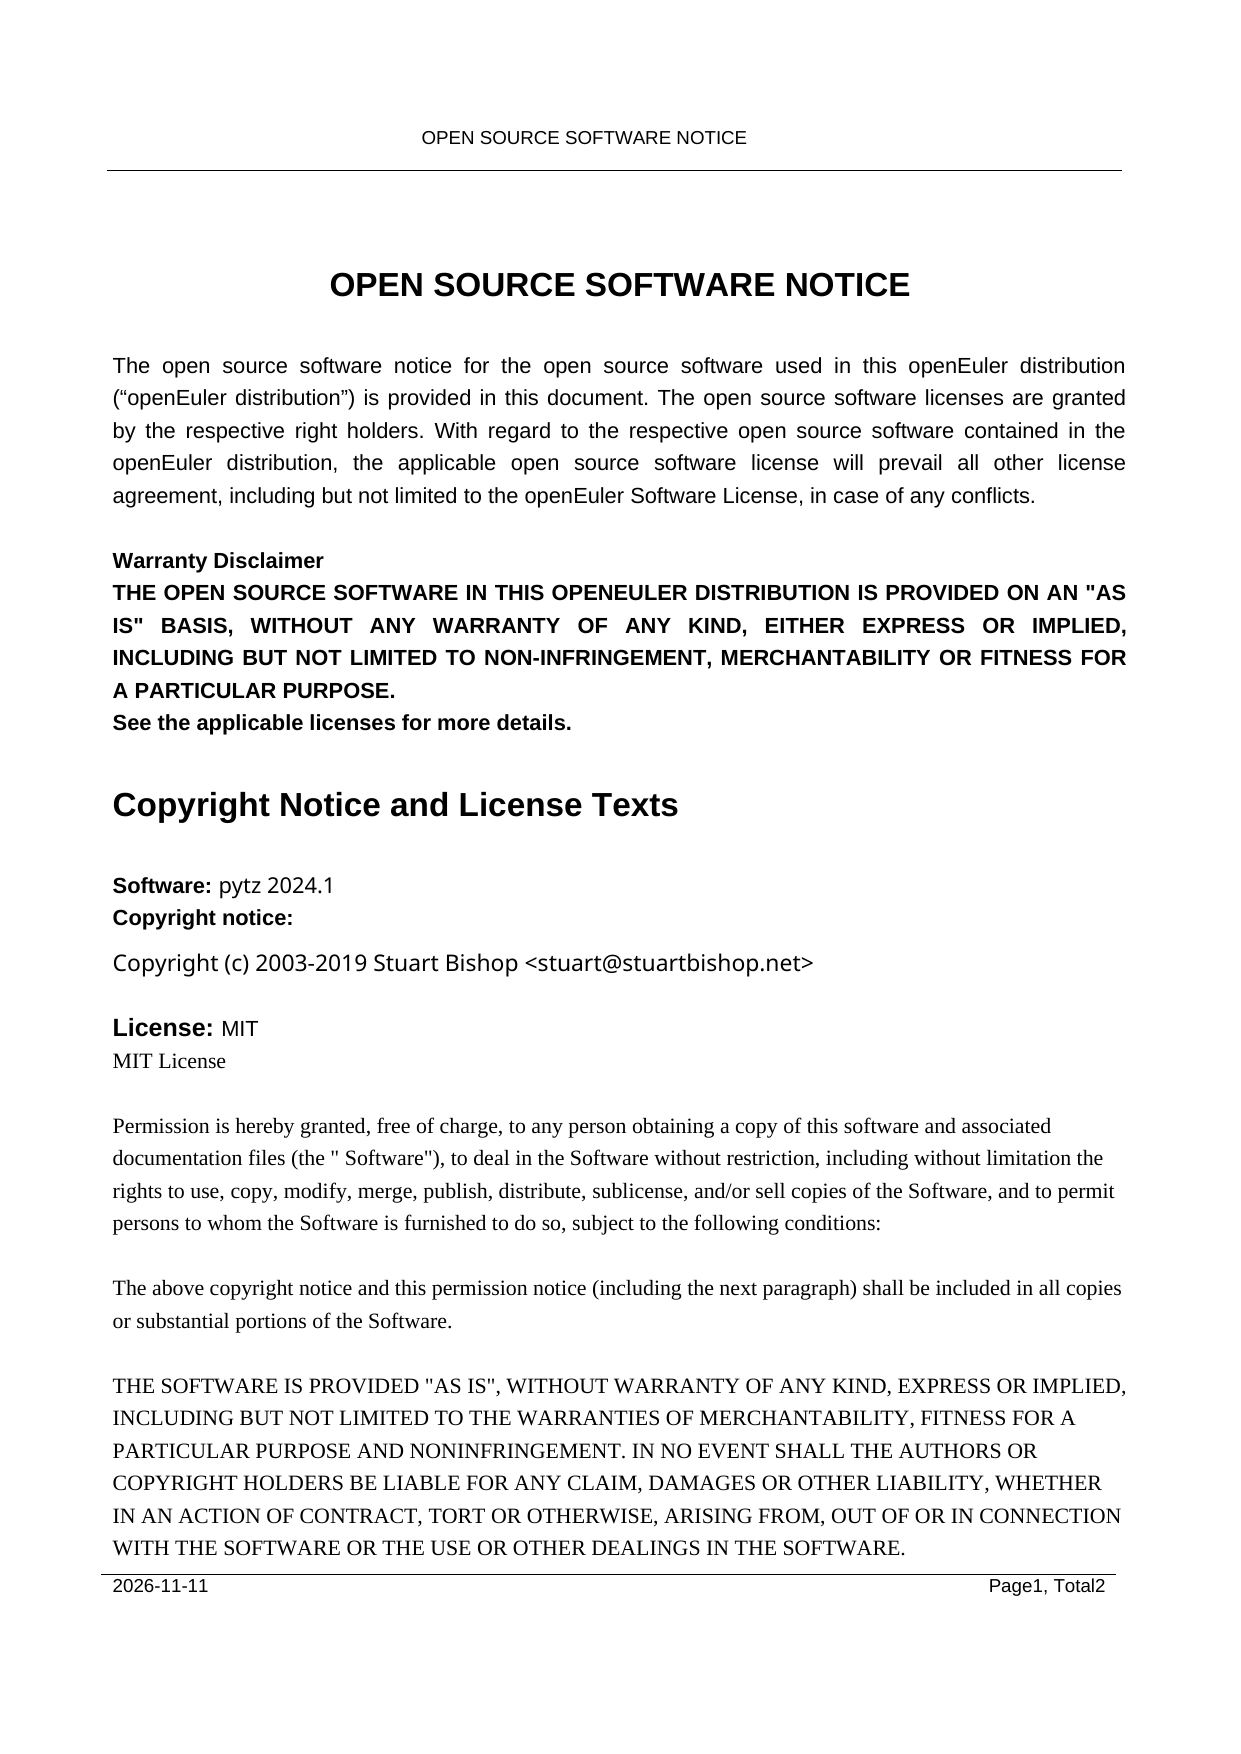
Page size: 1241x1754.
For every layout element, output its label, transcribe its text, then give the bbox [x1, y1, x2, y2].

text Warranty Disclaimer [112, 544, 1128, 576]
text Copyright Notice and License Texts [112, 771, 1128, 836]
text Copyright (c) 2003-2019 Stuart Bishop <stuart@stuartbishop.net> [112, 947, 1128, 1012]
text OPEN SOURCE SOFTWARE NOTICE [112, 251, 1128, 316]
text License: MIT [112, 1012, 1128, 1044]
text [112, 1044, 1128, 1564]
title Software: pytz 2024.1 [112, 869, 1128, 901]
text THE OPEN SOURCE SOFTWARE IN THIS OPENEULER DISTRIBUTION IS PROVIDED ON AN "AS IS" BASIS, WITHOUT ANY WARRANTY OF ANY KIND, EITHER EXPRESS OR IMPLIED, INCLUDING BUT NOT LIMITED TO NON-INFRINGEMENT, MERCHANTABILITY OR FITNESS FOR A PARTICULAR PURPOSE. See the applicable licenses for more details. [112, 576, 1128, 739]
text The open source software notice for the open source software used in this openEuler distribution (“openEuler distribution”) is provided in this document. The open source software licenses are granted by the respective right holders. With regard to the respective open source software contained in the openEuler distribution, the applicable open source software license will prevail all other license agreement, including but not limited to the openEuler Software License, in case of any conflicts. [112, 349, 1128, 511]
text Copyright notice: [112, 901, 1128, 934]
